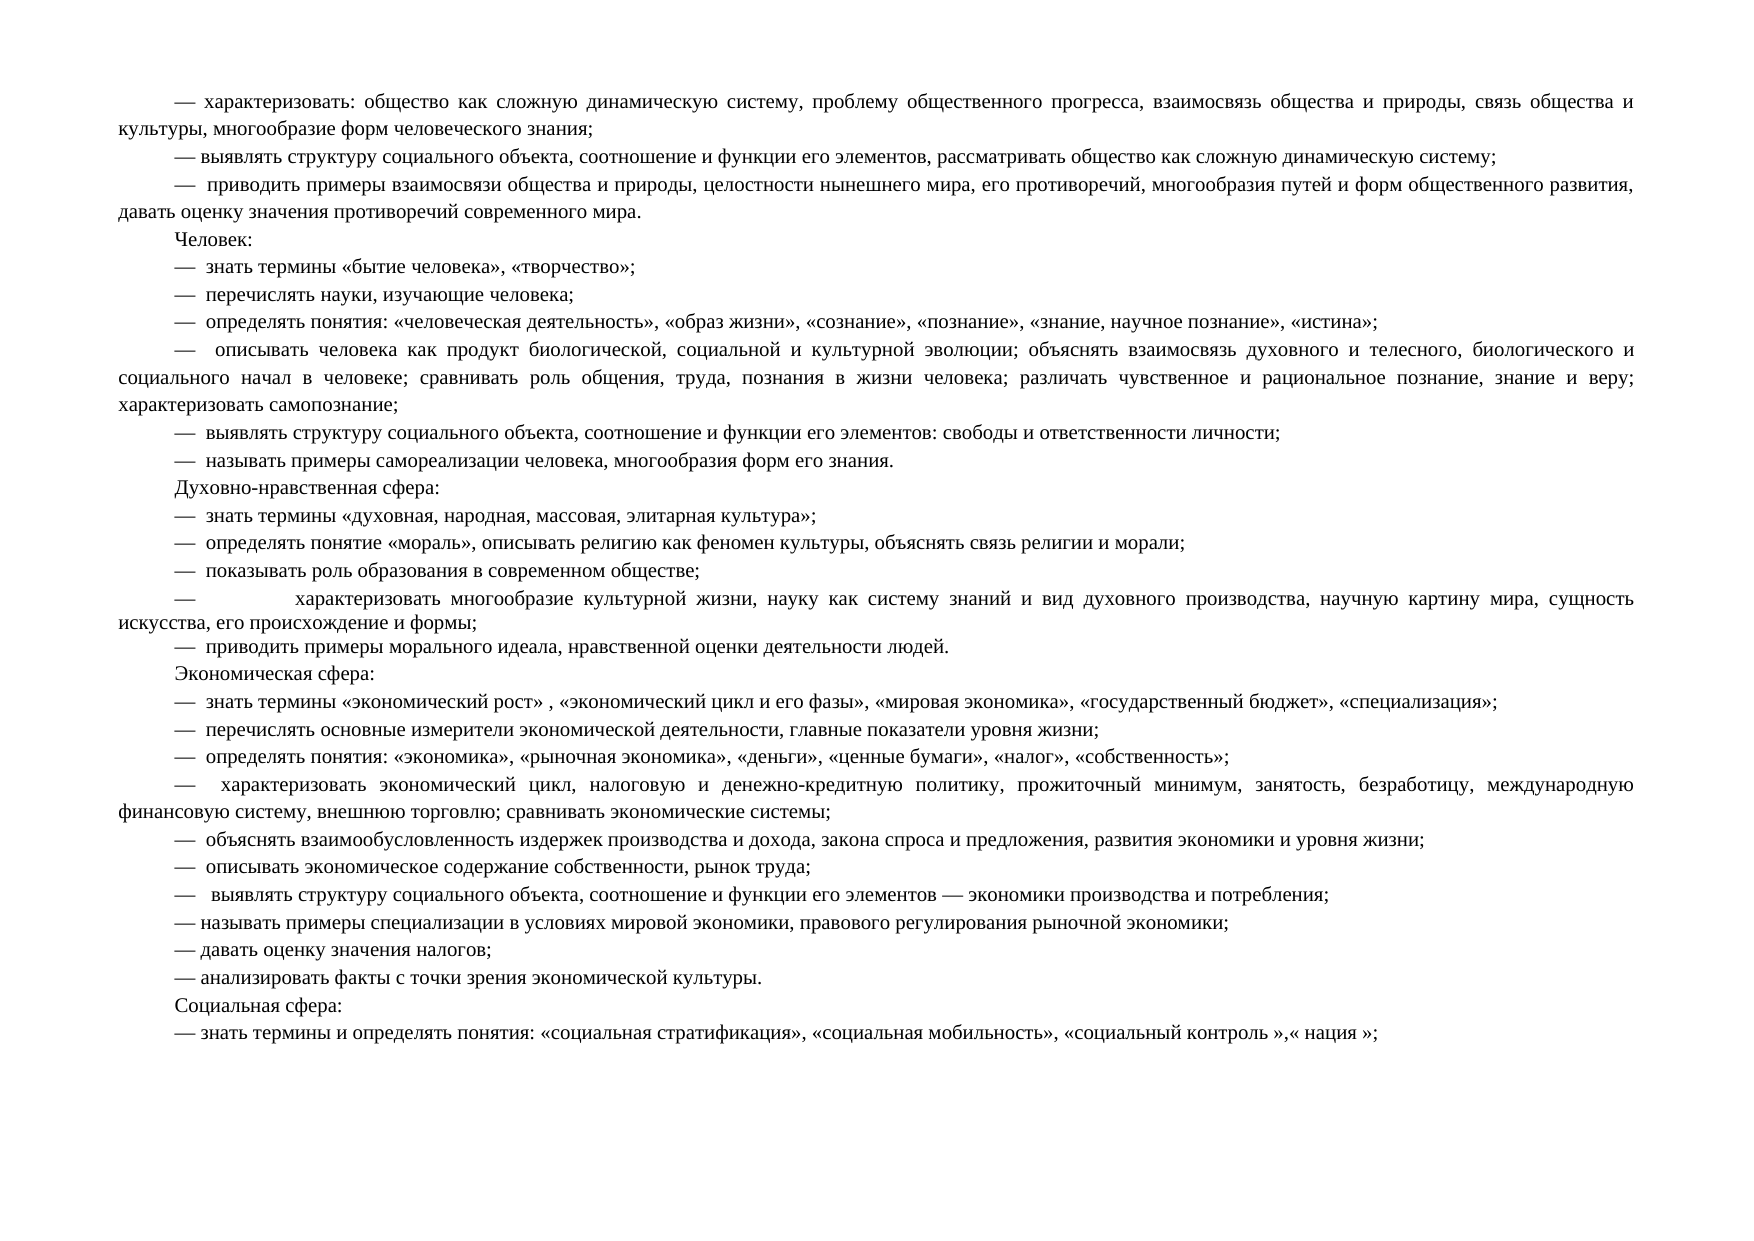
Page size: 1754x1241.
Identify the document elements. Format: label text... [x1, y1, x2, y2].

text Экономическая сфера: [118, 661, 1636, 685]
text — знать термины «бытие человека», «творчество»; [118, 254, 1636, 278]
text — приводить примеры взаимосвязи общества и природы, целостности нынешнего мира, его противоречий, многообразия путей и форм общественного развития, давать оценку значения противоречий современного мира. [118, 171, 1636, 223]
text — выявлять структуру социального объекта, соотношение и функции его элементов: свободы и ответственности личности; [118, 420, 1636, 444]
list характеризовать многообразие культурной жизни, науку как систему знаний и вид духовного производства, научную картину мира, сущность искусства, его происхождение и формы; [118, 586, 1636, 634]
text — знать термины «духовная, народная, массовая, элитарная культура»; [118, 503, 1636, 527]
text — давать оценку значения налогов; [118, 937, 1636, 961]
text Социальная сфера: [118, 992, 1636, 1017]
text — определять понятия: «экономика», «рыночная экономика», «деньги», «ценные бумаги», «налог», «собственность»; [118, 744, 1636, 768]
text — показывать роль образования в современном обществе; [118, 558, 1636, 582]
text — знать термины и определять понятия: «социальная стратификация», «социальная мобильность», «социальный контроль »,« нация »; [118, 1020, 1636, 1044]
text — определять понятие «мораль», описывать религию как феномен культуры, объяснять связь религии и морали; [118, 530, 1636, 554]
text — объяснять взаимообусловленность издержек производства и дохода, закона спроса и предложения, развития экономики и уровня жизни; [118, 827, 1636, 851]
text — перечислять основные измерители экономической деятельности, главные показатели уровня жизни; [118, 716, 1636, 741]
text — перечислять науки, изучающие человека; [118, 282, 1636, 306]
text Человек: [118, 227, 1636, 251]
text — описывать человека как продукт биологической, социальной и культурной эволюции; объяснять взаимосвязь духовного и телесного, биологического и социального начал в человеке; сравнивать роль общения, труда, познания в жизни человека; различать чувственное и рациональное познание, знание и веру; характеризовать самопознание; [118, 337, 1636, 416]
text — называть примеры самореализации человека, многообразия форм его знания. [118, 447, 1636, 472]
text — описывать экономическое содержание собственности, рынок труда; [118, 854, 1636, 878]
text — выявлять структуру социального объекта, соотношение и функции его элементов, рассматривать общество как сложную динамическую систему; [118, 144, 1636, 168]
text — называть примеры специализации в условиях мировой экономики, правового регулирования рыночной экономики; [118, 910, 1636, 934]
text Духовно-нравственная сфера: [118, 475, 1636, 499]
text — выявлять структуру социального объекта, соотношение и функции его элементов — экономики производства и потребления; [118, 882, 1636, 906]
text — определять понятия: «человеческая деятельность», «образ жизни», «сознание», «познание», «знание, научное познание», «истина»; [118, 309, 1636, 333]
text — знать термины «экономический рост» , «экономический цикл и его фазы», «мировая экономика», «государственный бюджет», «специализация»; [118, 689, 1636, 713]
text — приводить примеры морального идеала, нравственной оценки деятельности людей. [118, 634, 1636, 658]
text — характеризовать: общество как сложную динамическую систему, проблему общественного прогресса, взаимосвязь общества и природы, связь общества и культуры, многообразие форм человеческого знания; [118, 89, 1636, 140]
text — анализировать факты с точки зрения экономической культуры. [118, 965, 1636, 989]
text — характеризовать экономический цикл, налоговую и денежно-кредитную политику, прожиточный минимум, занятость, безработицу, международную финансовую систему, внешнюю торговлю; сравнивать экономические системы; [118, 772, 1636, 823]
